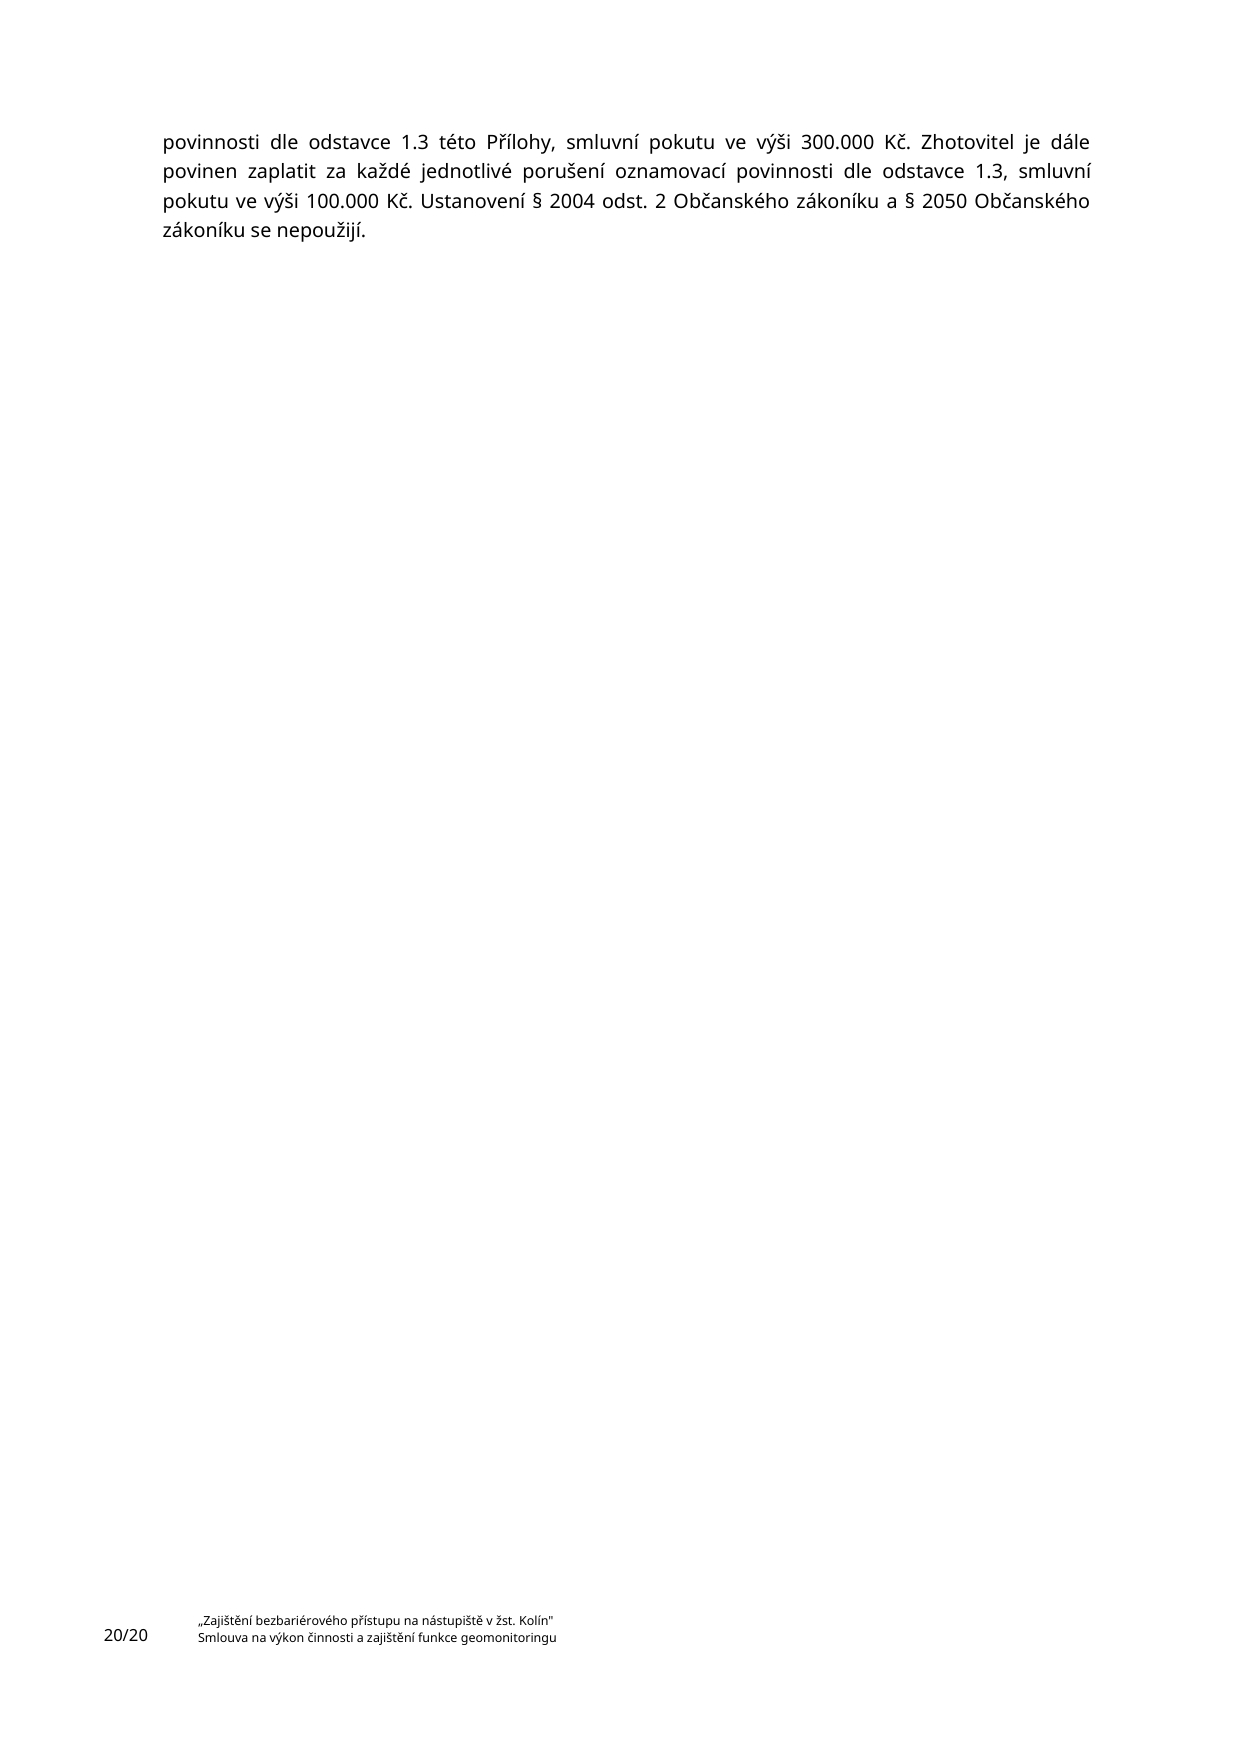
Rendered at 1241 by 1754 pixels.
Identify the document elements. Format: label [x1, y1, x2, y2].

text [162, 126, 1092, 243]
